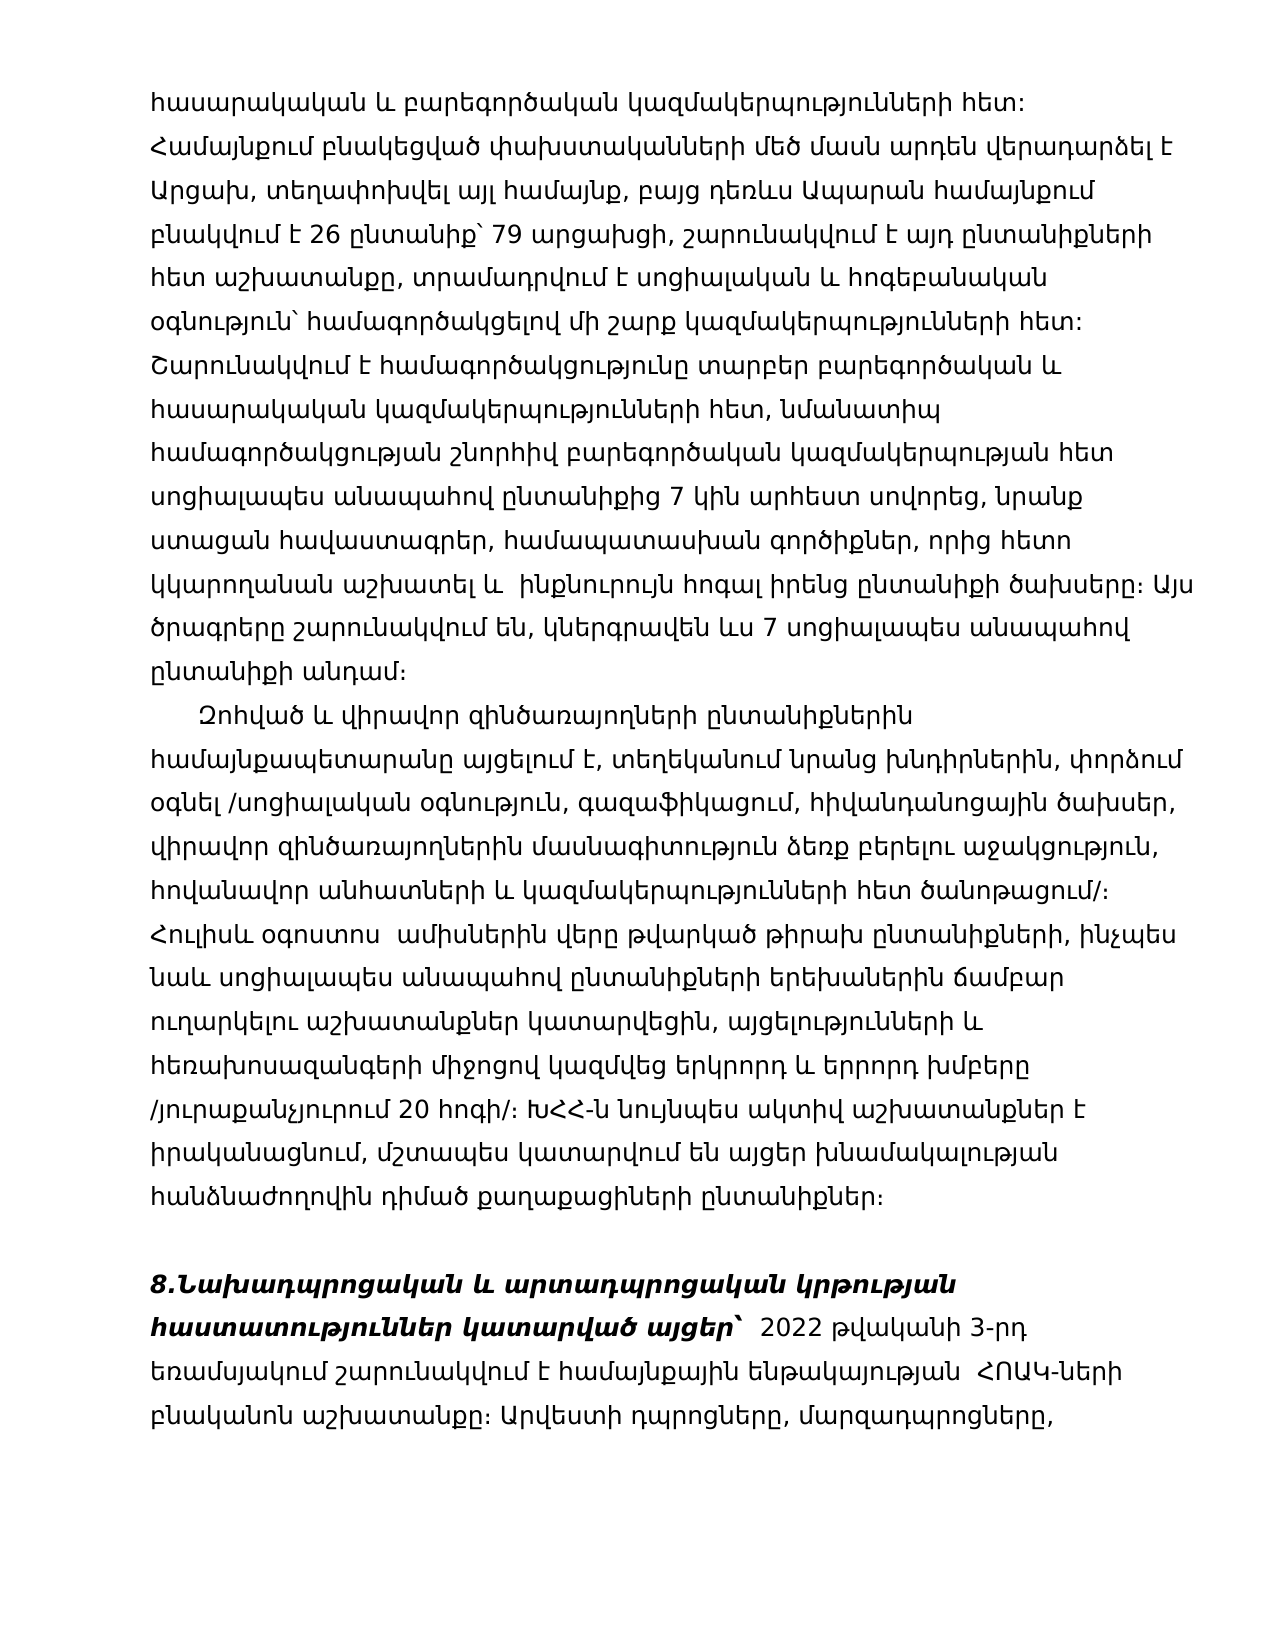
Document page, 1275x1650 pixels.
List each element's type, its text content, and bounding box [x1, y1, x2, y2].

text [150, 89, 1196, 337]
text Շարունակվում է համագործակցությունը տարբեր բարեգործական և հասարակական կազմակերպությունների հետ, նմանատիպ համագործակցության շնորհիվ բարեգործական կազմակերպության հետ սոցիալապես անապահով ընտանիքից 7 կին արհեստ սովորեց, նրանք ստացան հավաստագրեր, համապատասխան գործիքներ, որից հետո կկարողանան աշխատել և ինքնուրույն հոգալ իրենց ընտանիքի ծախսերը։ Այս ծրագրերը շարունակվում են, կներգրավեն ևս 7 սոցիալապես անապահով ընտանիքի անդամ։ [150, 351, 1196, 687]
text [150, 1270, 1196, 1430]
text Զոհված և վիրավոր զինծառայողների ընտանիքներին համայնքապետարանը այցելում է, տեղեկանում նրանց խնդիրներին, փորձում օգնել /սոցիալական օգնություն, գազաֆիկացում, հիվանդանոցային ծախսեր, վիրավոր զինծառայողներին մասնագիտություն ձեռք բերելու աջակցություն, հովանավոր անհատների և կազմակերպությունների հետ ծանոթացում/։ Հուլիսև օգոստոս ամիսներին վերը թվարկած թիրախ ընտանիքների, ինչպես նաև սոցիալապես անապահով ընտանիքների երեխաներին ճամբար ուղարկելու աշխատանքներ կատարվեցին, այցելությունների և հեռախոսազանգերի միջոցով կազմվեց երկրորդ և երրորդ խմբերը /յուրաքանչյուրում 20 հոգի/։ ԽՀՀ-ն նույնպես ակտիվ աշխատանքներ է իրականացնում, մշտապես կատարվում են այցեր խնամակալության հանձնաժողովին դիմած քաղաքացիների ընտանիքներ։ [150, 701, 1196, 1212]
